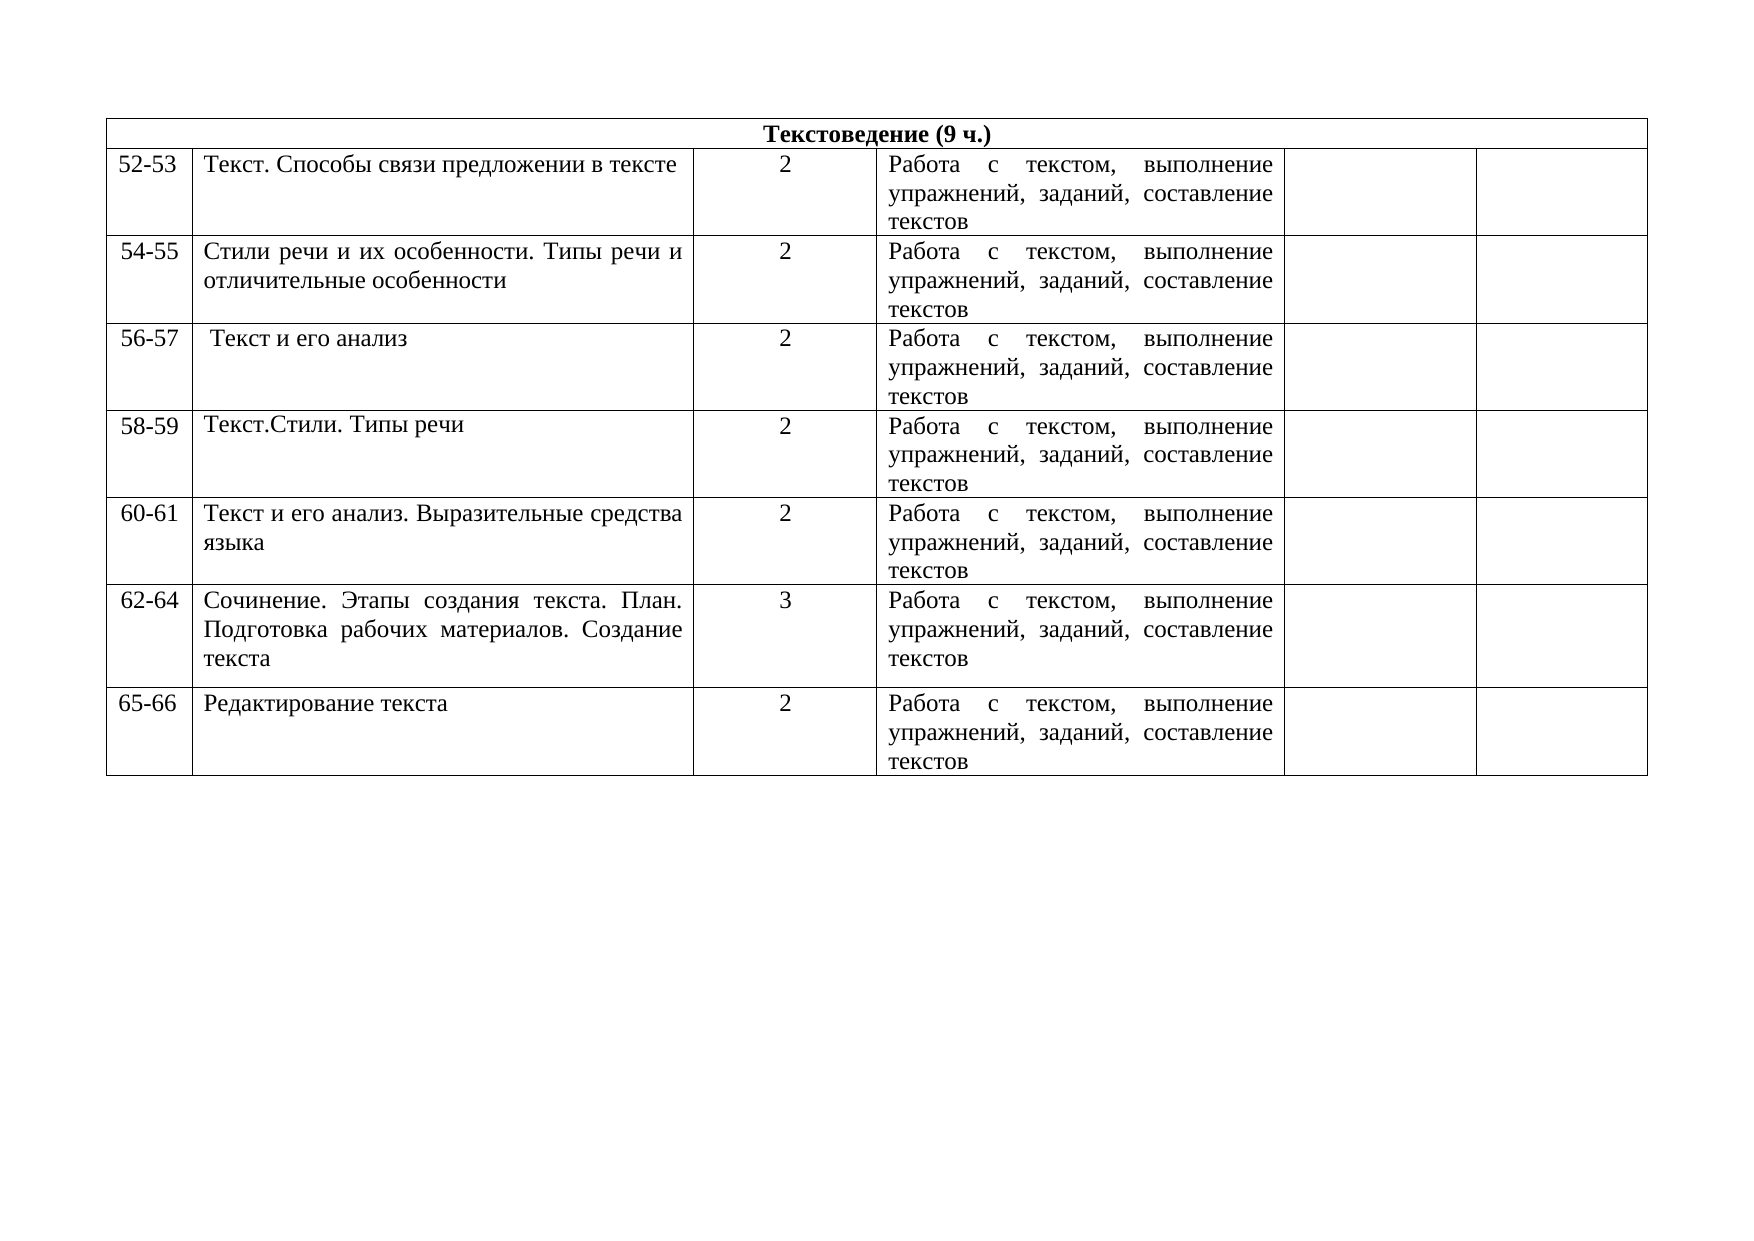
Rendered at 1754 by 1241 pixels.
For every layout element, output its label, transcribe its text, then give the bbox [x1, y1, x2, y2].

table_cell 2 [694, 498, 876, 584]
table_cell 60-61 [107, 498, 192, 584]
table_cell [1285, 149, 1476, 235]
table_cell 2 [694, 149, 876, 235]
table_cell Работа с текстом, выполнение упражнений, заданий, составление текстов [877, 585, 1284, 687]
table_cell Текст. Способы связи предложении в тексте [193, 149, 693, 235]
table_cell 58-59 [107, 411, 192, 497]
table_cell [1285, 411, 1476, 497]
table_cell 3 [694, 585, 876, 687]
table_cell [1285, 585, 1476, 687]
table_cell 2 [694, 411, 876, 497]
table_cell [1477, 411, 1647, 497]
table_cell [1477, 149, 1647, 235]
table_cell 54-55 [107, 236, 192, 322]
table_cell Редактирование текста [193, 688, 693, 774]
table_cell Работа с текстом, выполнение упражнений, заданий, составление текстов [877, 411, 1284, 497]
table_cell [1285, 236, 1476, 322]
table_cell [1477, 324, 1647, 410]
table_cell Работа с текстом, выполнение упражнений, заданий, составление текстов [877, 236, 1284, 322]
table_cell [1477, 585, 1647, 687]
table_cell 56-57 [107, 324, 192, 410]
table_cell Стили речи и их особенности. Типы речи и отличительные особенности [193, 236, 693, 322]
table_cell [1285, 688, 1476, 774]
table_cell 65-66 [107, 688, 192, 774]
table_cell 62-64 [107, 585, 192, 687]
table_cell 2 [694, 688, 876, 774]
table_cell 52-53 [107, 149, 192, 235]
table_cell Текст.Стили. Типы речи [193, 411, 693, 497]
table_cell [1477, 236, 1647, 322]
table_cell Работа с текстом, выполнение упражнений, заданий, составление текстов [877, 688, 1284, 774]
table_cell Работа с текстом, выполнение упражнений, заданий, составление текстов [877, 324, 1284, 410]
table_cell Работа с текстом, выполнение упражнений, заданий, составление текстов [877, 498, 1284, 584]
table_cell [1477, 498, 1647, 584]
table_cell [1285, 324, 1476, 410]
table_cell Текстоведение (9 ч.) [107, 119, 1647, 148]
table_cell Текст и его анализ [193, 324, 693, 410]
table_cell Работа с текстом, выполнение упражнений, заданий, составление текстов [877, 149, 1284, 235]
table_cell [1285, 498, 1476, 584]
table_cell 2 [694, 236, 876, 322]
table_cell Текст и его анализ. Выразительные средства языка [193, 498, 693, 584]
table_cell 2 [694, 324, 876, 410]
table_cell Сочинение. Этапы создания текста. План. Подготовка рабочих материалов. Создание текста [193, 585, 693, 687]
table_cell [1477, 688, 1647, 774]
